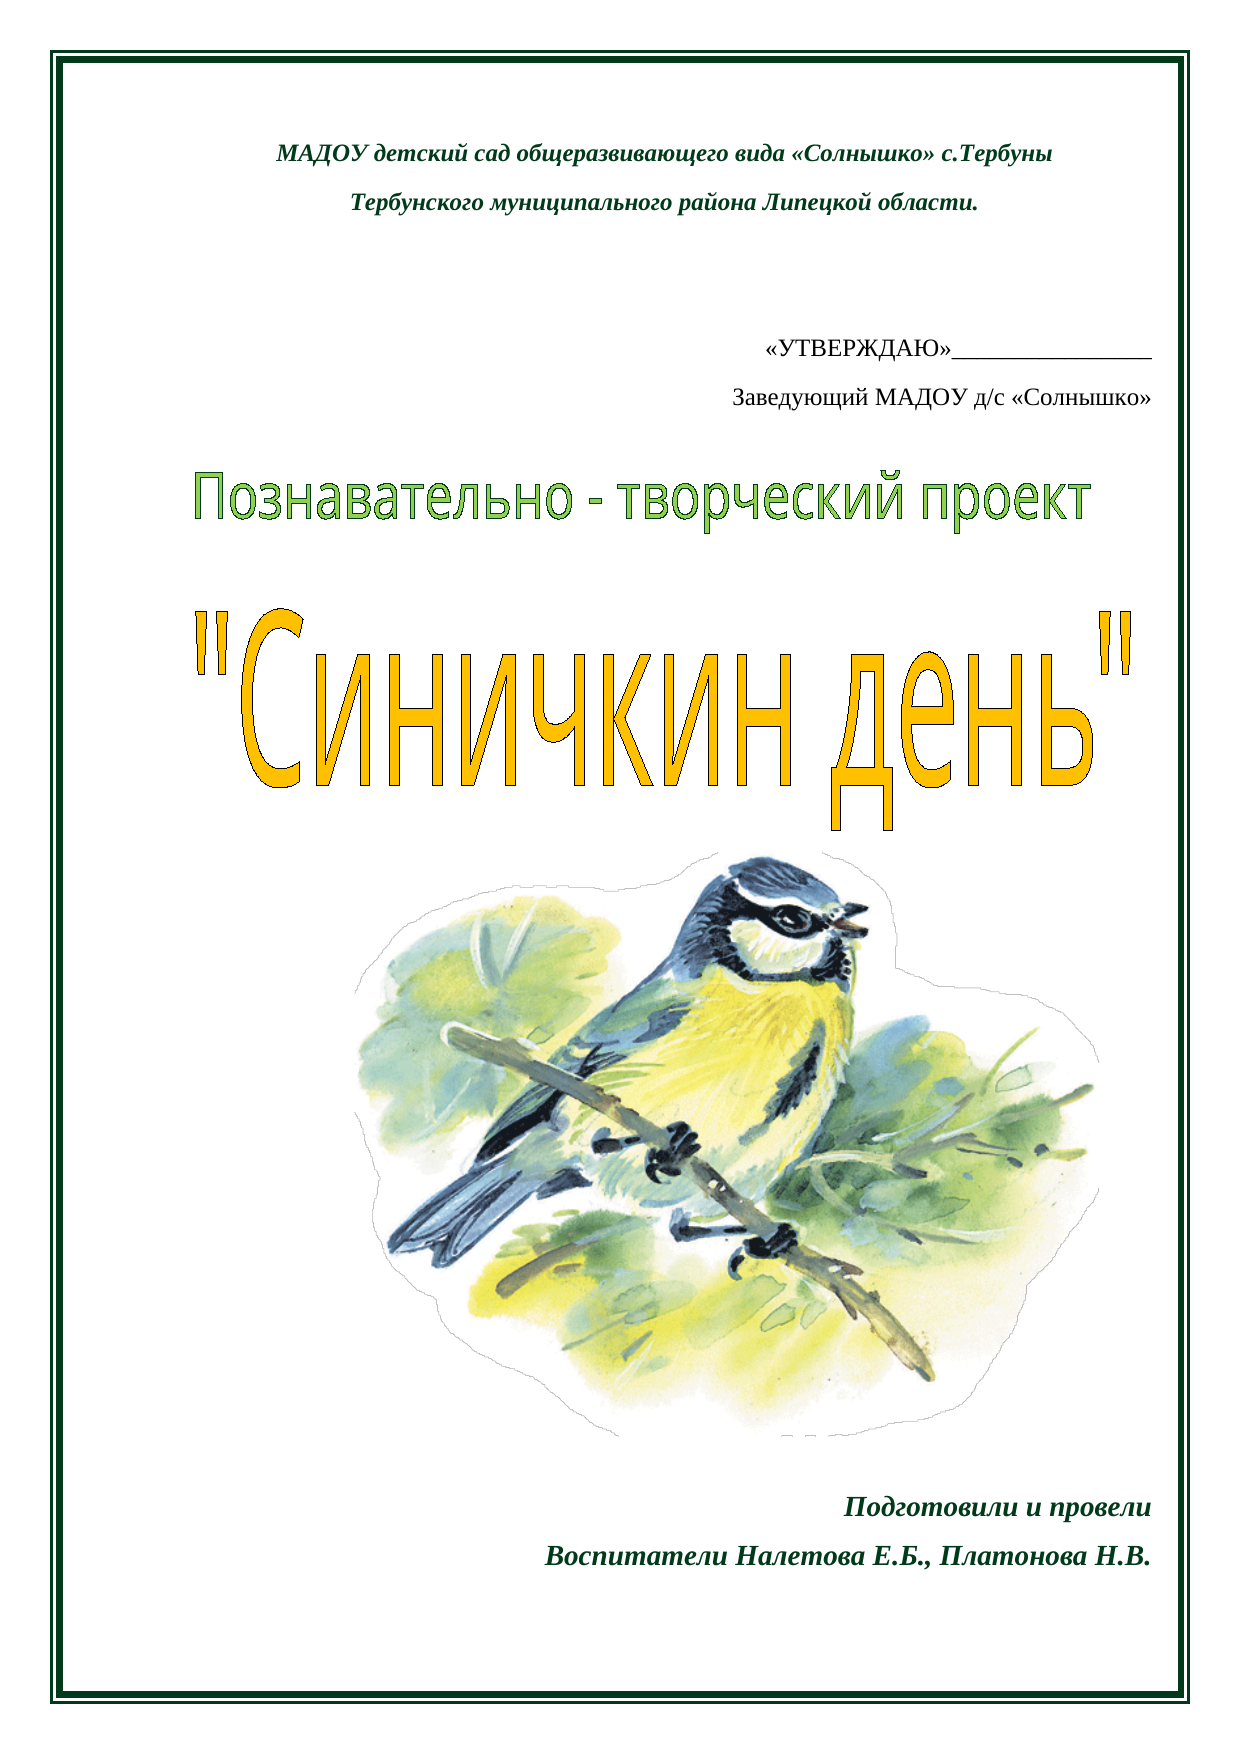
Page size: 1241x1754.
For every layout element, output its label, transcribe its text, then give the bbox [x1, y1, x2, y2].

text Воспитатели Налетова Е.Б., Платонова Н.В. [177, 1534, 1152, 1572]
text МАДОУ детский сад общеразвивающего вида «Солнышко» с.Тербуны [177, 129, 1152, 167]
text «УТВЕРЖДАЮ»________________ [177, 324, 1152, 362]
text Тербунского муниципального района Липецкой области. [177, 178, 1152, 216]
text Заведующий МАДОУ д/с «Солнышко» [177, 373, 1152, 411]
picture [354, 852, 1100, 1437]
text Подготовили и провели [177, 1485, 1152, 1523]
